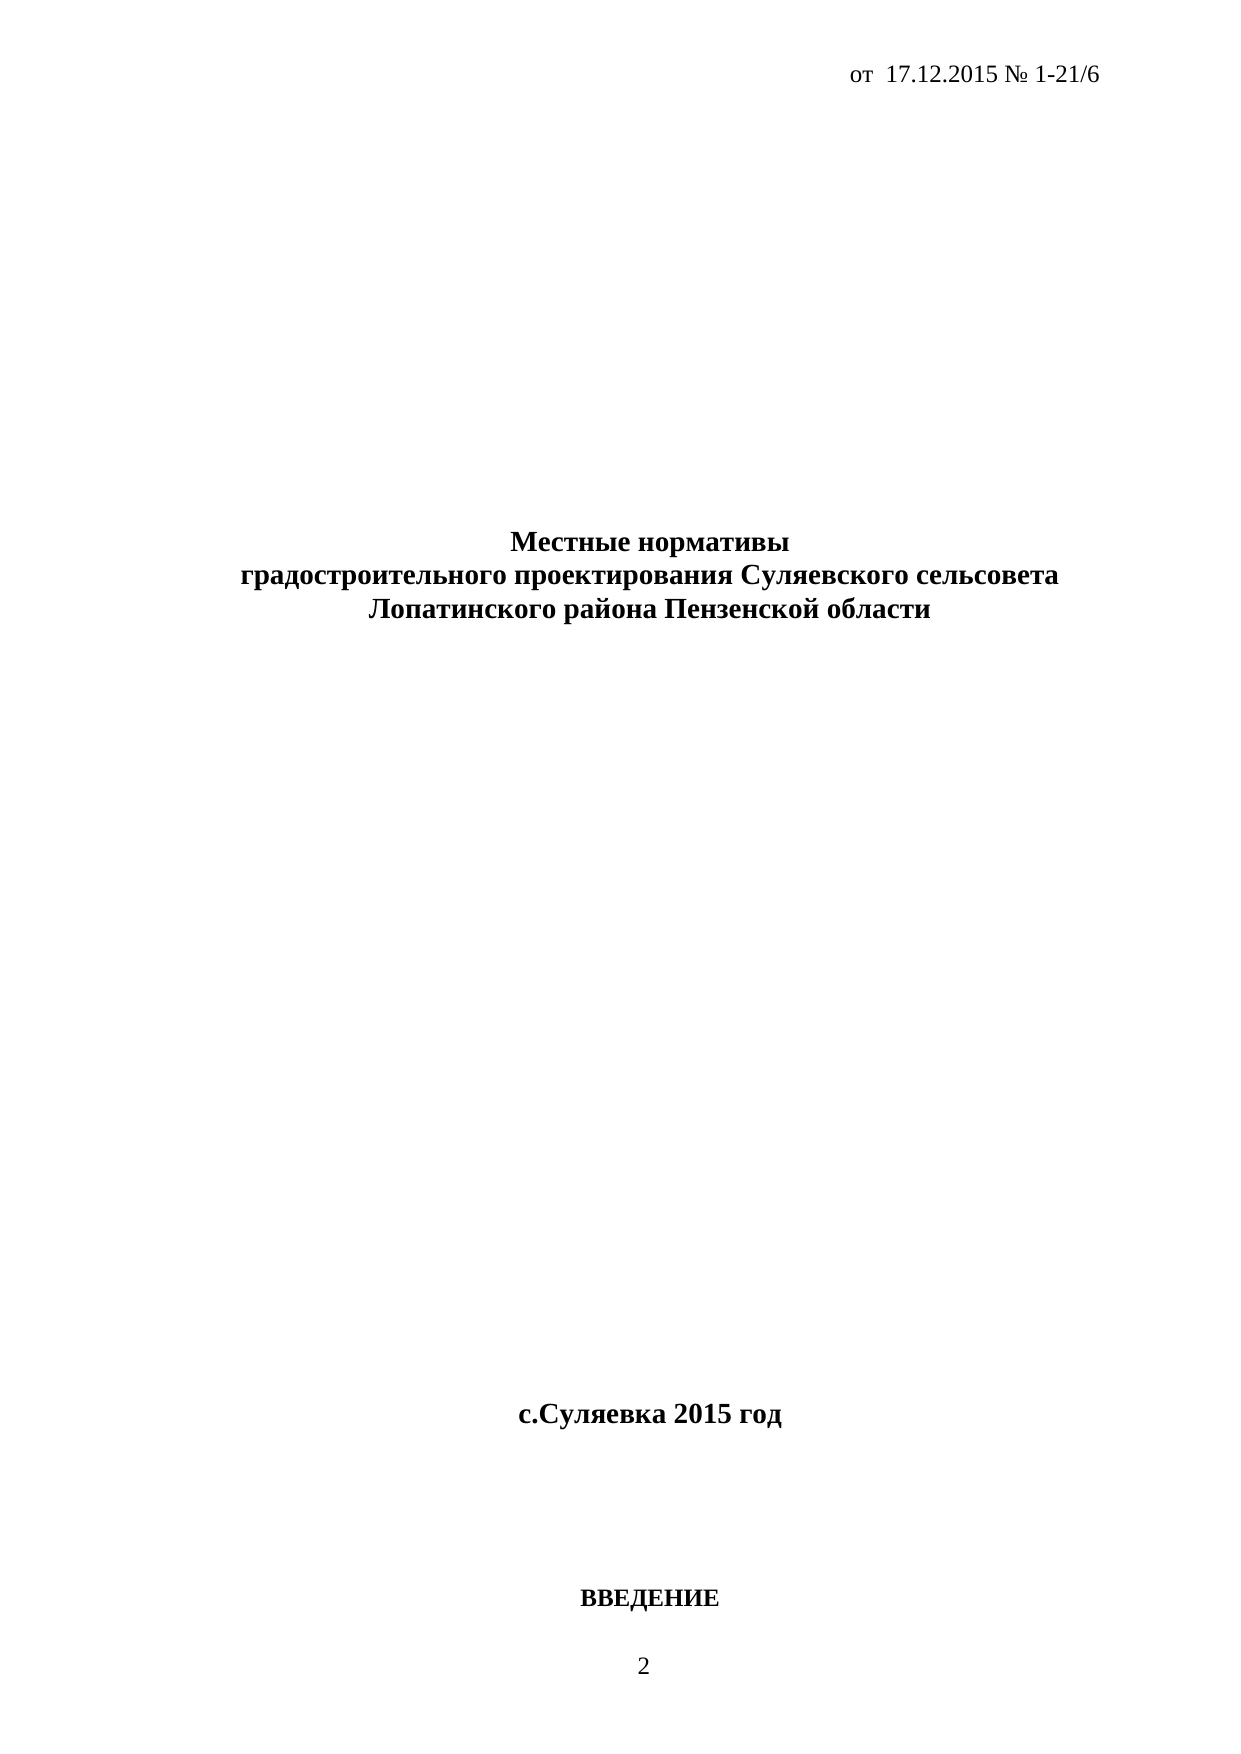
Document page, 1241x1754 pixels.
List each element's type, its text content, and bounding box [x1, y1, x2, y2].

text с.Суляевка 2015 год [148, 1396, 1152, 1429]
text Местные нормативы [148, 524, 1152, 557]
text ВВЕДЕНИЕ [148, 1583, 1152, 1612]
text градостроительного проектирования Суляевского сельсовета Лопатинского района Пензенской области [148, 557, 1152, 624]
text от 17.12.2015 № 1-21/6 [797, 59, 1152, 88]
